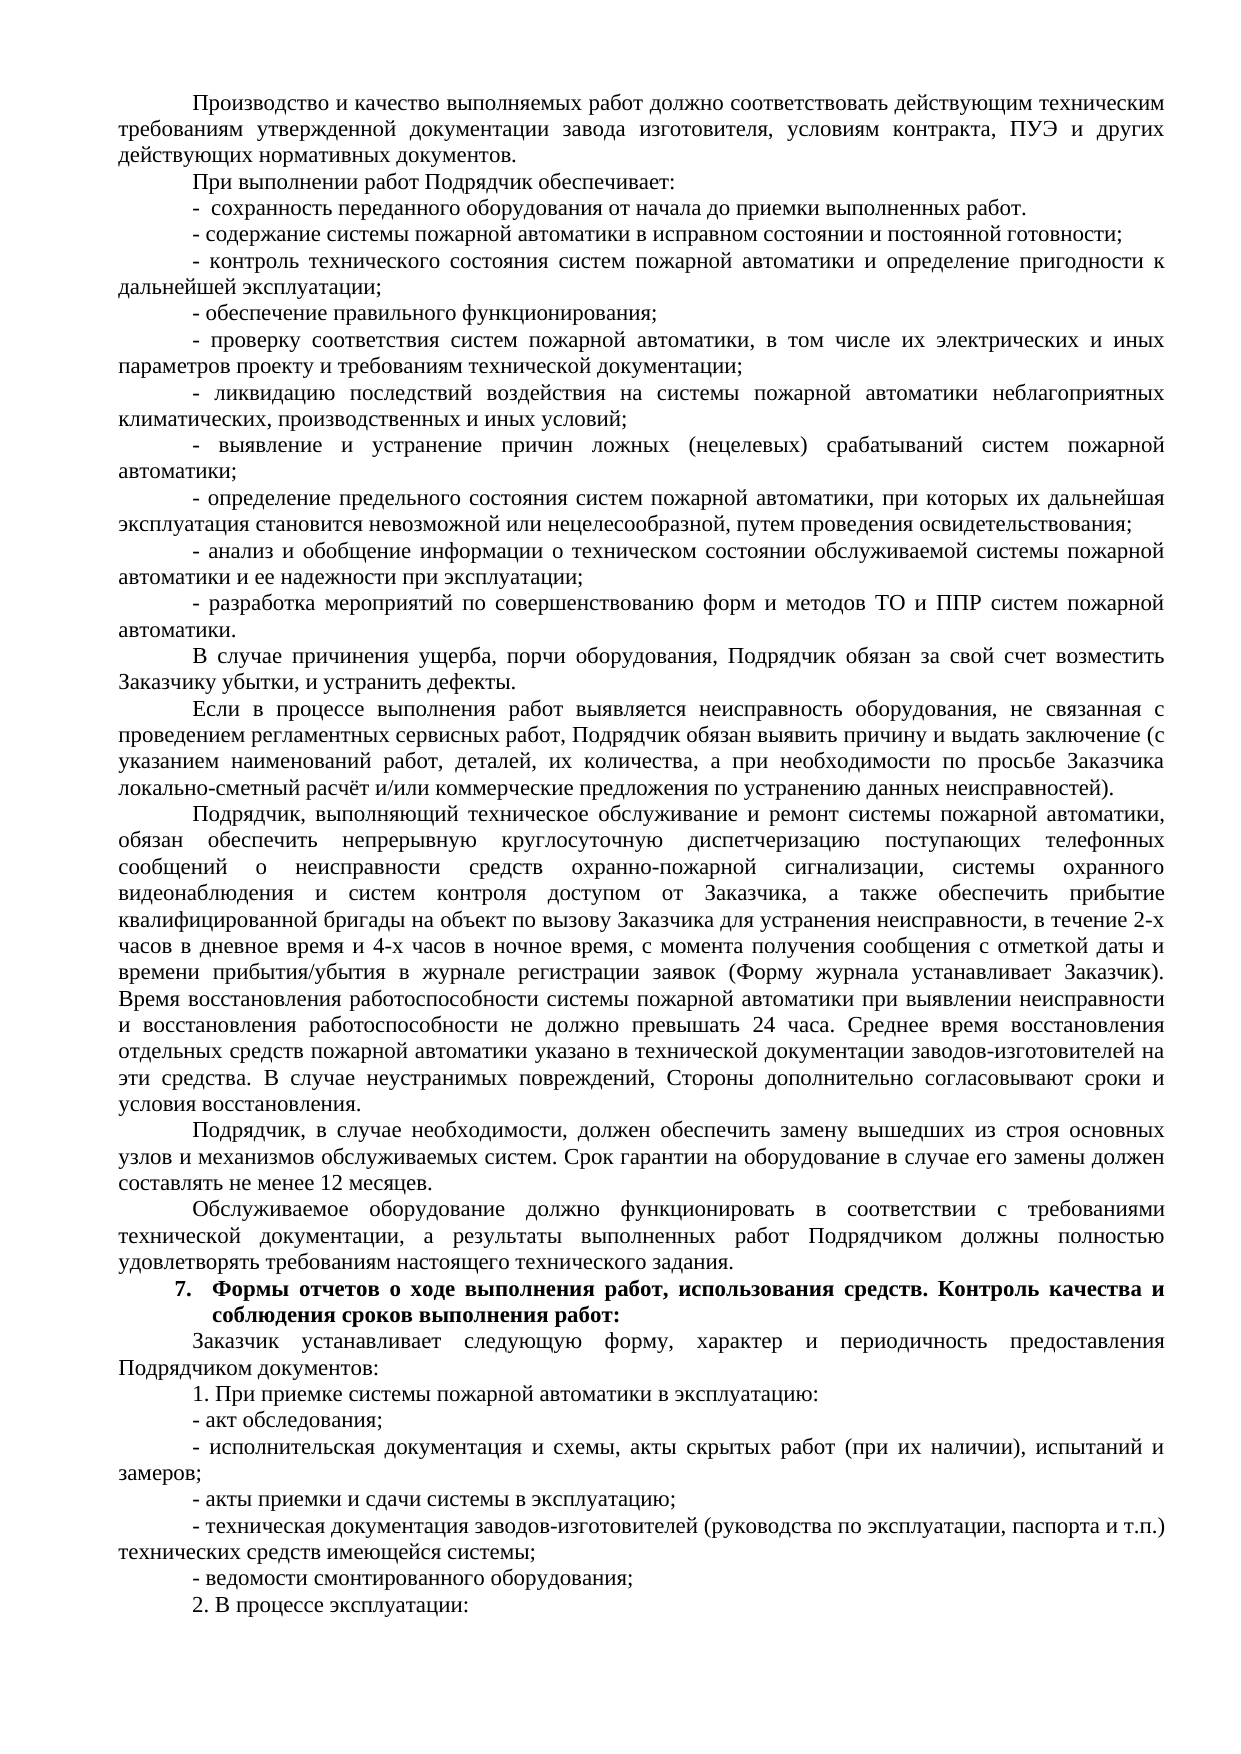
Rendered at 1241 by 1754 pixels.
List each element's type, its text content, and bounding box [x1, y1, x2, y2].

text - ликвидацию последствий воздействия на системы пожарной автоматики неблагоприятных климатических, производственных и иных условий; [118, 378, 1166, 431]
text 1. При приемке системы пожарной автоматики в эксплуатацию: [118, 1380, 1166, 1406]
text - разработка мероприятий по совершенствованию форм и методов ТО и ППР систем пожарной автоматики. [118, 589, 1166, 642]
text - акт обследования; [118, 1406, 1166, 1433]
text При выполнении работ Подрядчик обеспечивает: [118, 168, 1166, 194]
text Заказчик устанавливает следующую форму, характер и периодичность предоставления Подрядчиком документов: [118, 1327, 1166, 1380]
text - обеспечение правильного функционирования; [118, 299, 1166, 326]
text В случае причинения ущерба, порчи оборудования, Подрядчик обязан за свой счет возместить Заказчику убытки, и устранить дефекты. [118, 642, 1166, 695]
text - исполнительская документация и схемы, акты скрытых работ (при их наличии), испытаний и замеров; [118, 1433, 1166, 1485]
text Подрядчик, в случае необходимости, должен обеспечить замену вышедших из строя основных узлов и механизмов обслуживаемых систем. Срок гарантии на оборудование в случае его замены должен составлять не менее 12 месяцев. [118, 1116, 1166, 1196]
text 2. В процессе эксплуатации: [118, 1591, 1166, 1617]
text - анализ и обобщение информации о техническом состоянии обслуживаемой системы пожарной автоматики и ее надежности при эксплуатации; [118, 537, 1166, 589]
text - ведомости смонтированного оборудования; [118, 1564, 1166, 1591]
text - сохранность переданного оборудования от начала до приемки выполненных работ. [118, 194, 1166, 220]
text - техническая документация заводов-изготовителей (руководства по эксплуатации, паспорта и т.п.) технических средств имеющейся системы; [118, 1512, 1166, 1564]
text - контроль технического состояния систем пожарной автоматики и определение пригодности к дальнейшей эксплуатации; [118, 247, 1166, 299]
text Если в процессе выполнения работ выявляется неисправность оборудования, не связанная с проведением регламентных сервисных работ, Подрядчик обязан выявить причину и выдать заключение (с указанием наименований работ, деталей, их количества, а при необходимости по просьбе Заказчика локально-сметный расчёт и/или коммерческие предложения по устранению данных неисправностей). [118, 695, 1166, 800]
text Производство и качество выполняемых работ должно соответствовать действующим техническим требованиям утвержденной документации завода изготовителя, условиям контракта, ПУЭ и других действующих нормативных документов. [118, 89, 1166, 168]
text - выявление и устранение причин ложных (нецелевых) срабатываний систем пожарной автоматики; [118, 431, 1166, 484]
text Подрядчик, выполняющий техническое обслуживание и ремонт системы пожарной автоматики, обязан обеспечить непрерывную круглосуточную диспетчеризацию поступающих телефонных сообщений о неисправности средств охранно-пожарной сигнализации, системы охранного видеонаблюдения и систем контроля доступом от Заказчика, а также обеспечить прибытие квалифицированной бригады на объект по вызову Заказчика для устранения неисправности, в течение 2-х часов в дневное время и 4-х часов в ночное время, с момента получения сообщения с отметкой даты и времени прибытия/убытия в журнале регистрации заявок (Форму журнала устанавливает Заказчик). Время восстановления работоспособности системы пожарной автоматики при выявлении неисправности и восстановления работоспособности не должно превышать 24 часа. Среднее время восстановления отдельных средств пожарной автоматики указано в технической документации заводов-изготовителей на эти средства. В случае неустранимых повреждений, Стороны дополнительно согласовывают сроки и условия восстановления. [118, 800, 1166, 1116]
text - проверку соответствия систем пожарной автоматики, в том числе их электрических и иных параметров проекту и требованиям технической документации; [118, 326, 1166, 378]
text - определение предельного состояния систем пожарной автоматики, при которых их дальнейшая эксплуатация становится невозможной или нецелесообразной, путем проведения освидетельствования; [118, 484, 1166, 537]
text - акты приемки и сдачи системы в эксплуатацию; [118, 1485, 1166, 1512]
list Формы отчетов о ходе выполнения работ, использования средств. Контроль качества и соблюдения сроков выполнения работ: [174, 1274, 1166, 1327]
text - содержание системы пожарной автоматики в исправном состоянии и постоянной готовности; [118, 220, 1166, 247]
text Обслуживаемое оборудование должно функционировать в соответствии с требованиями технической документации, а результаты выполненных работ Подрядчиком должны полностью удовлетворять требованиям настоящего технического задания. [118, 1196, 1166, 1274]
